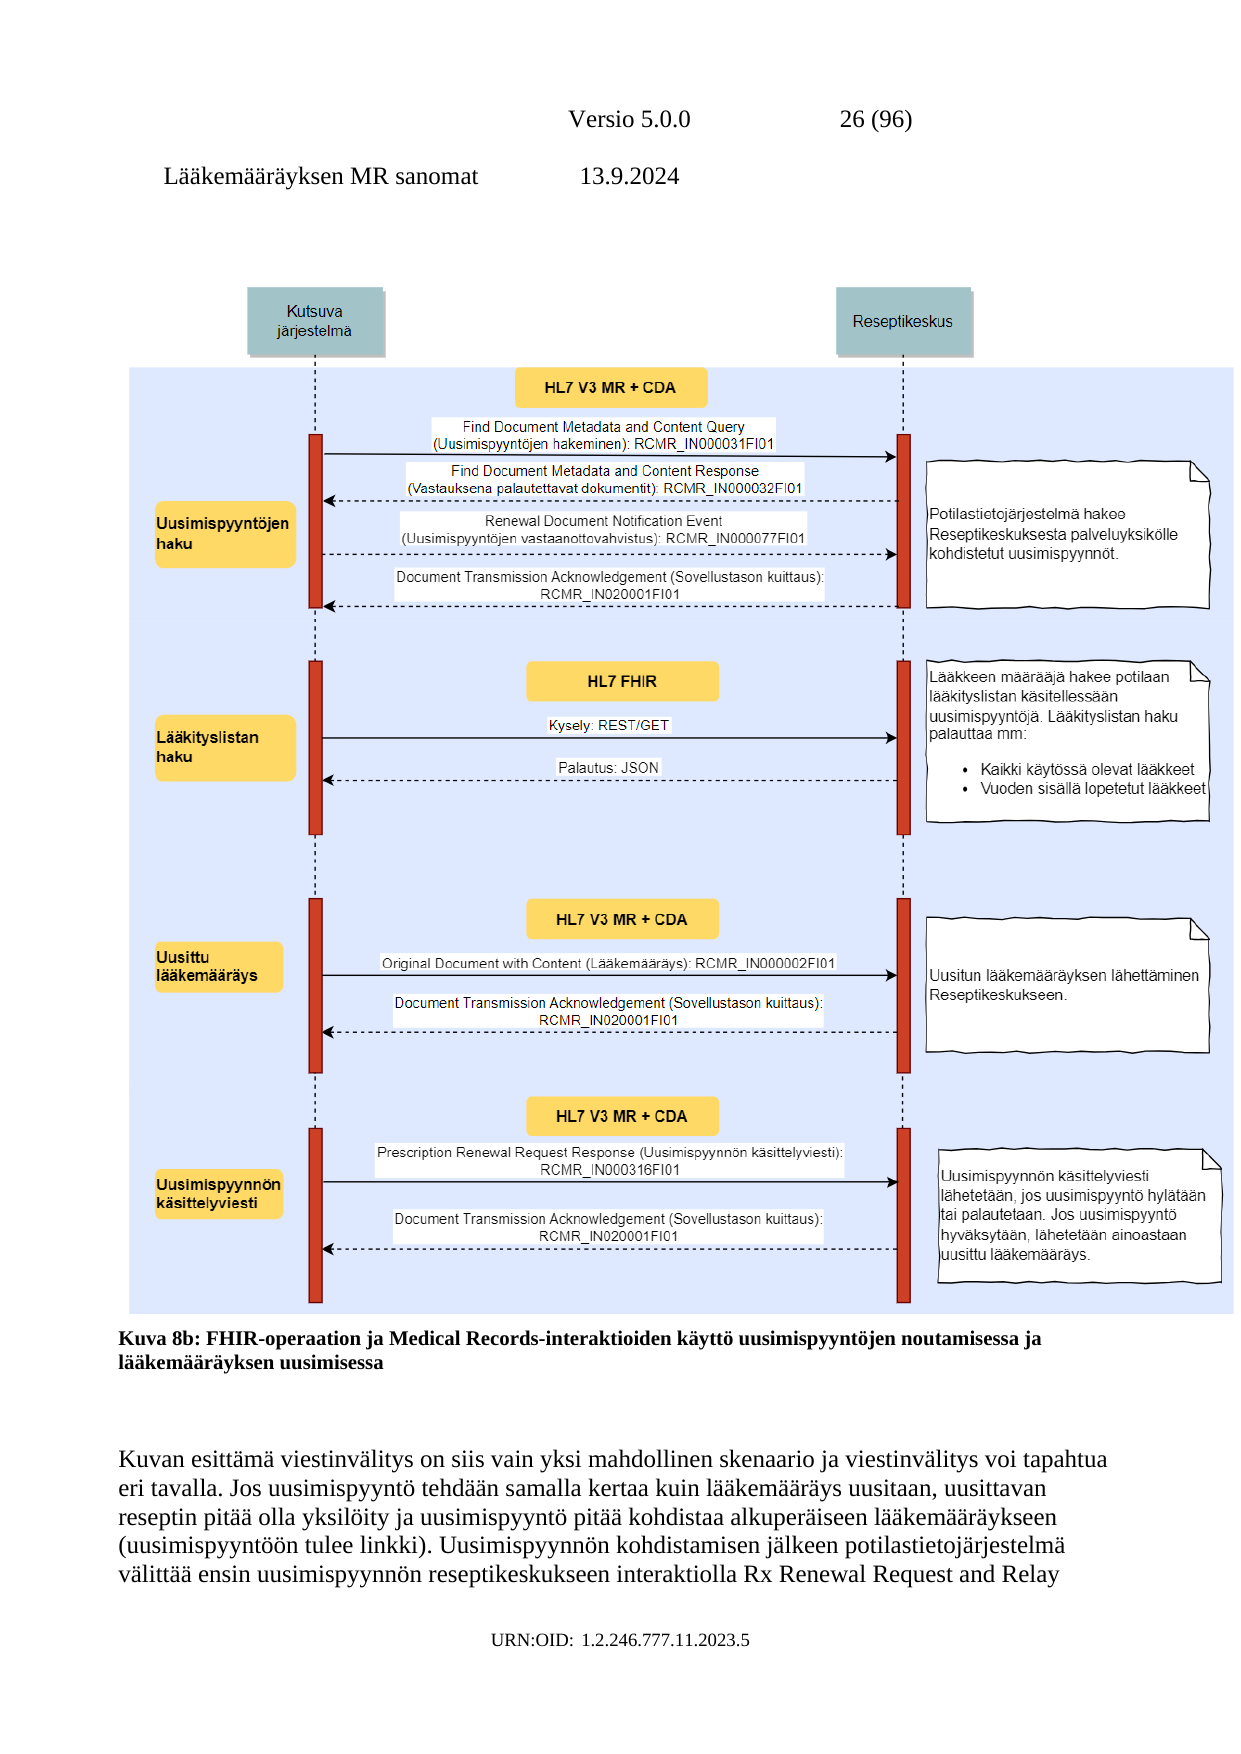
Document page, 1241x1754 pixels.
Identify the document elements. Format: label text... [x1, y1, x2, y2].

text Kuva 8b: FHIR-operaation ja Medical Records-interaktioiden käyttö uusimispyyntöjen noutamisessa ja lääkemääräyksen uusimisessa [118, 1326, 1122, 1374]
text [118, 1444, 1122, 1588]
picture [118, 276, 1234, 1314]
